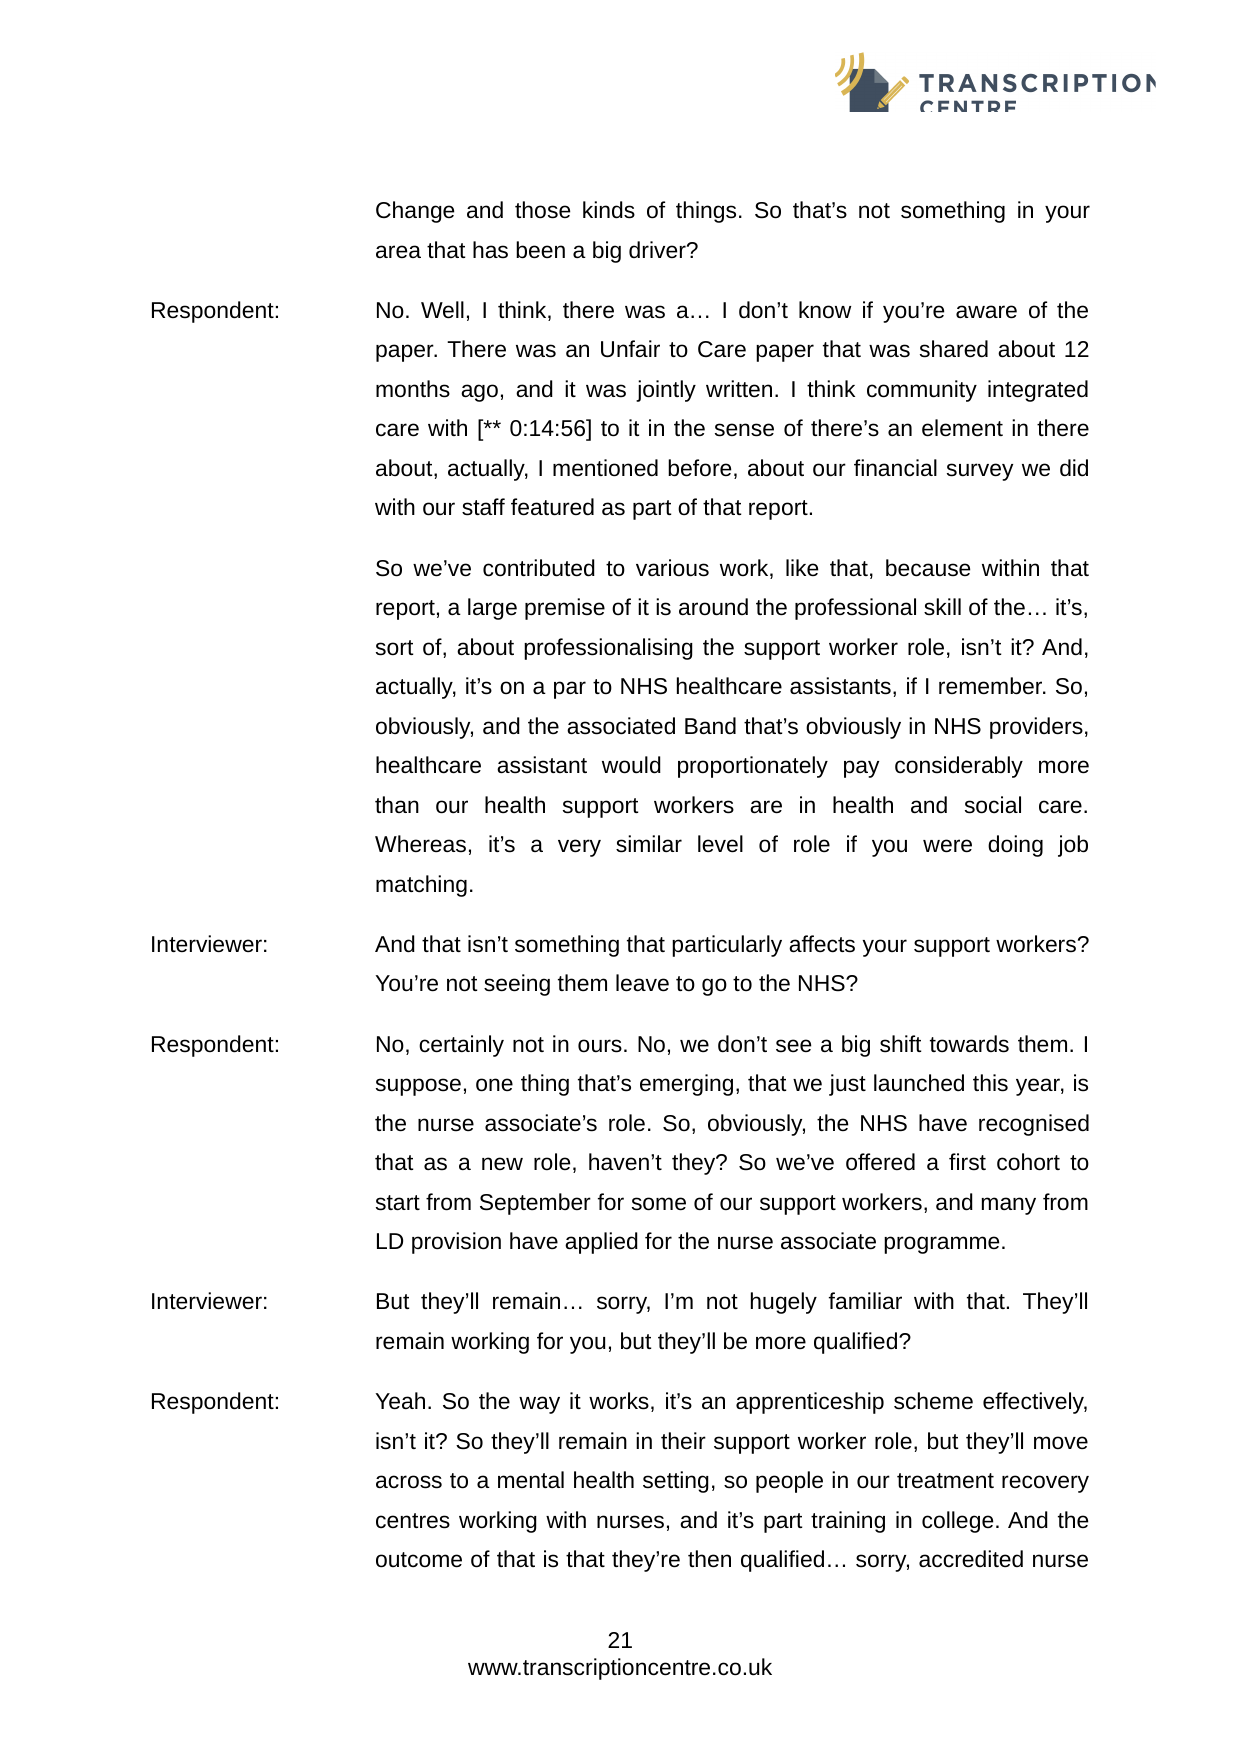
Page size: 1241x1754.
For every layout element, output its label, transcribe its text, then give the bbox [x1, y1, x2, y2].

text So we’ve contributed to various work, like that, because within that report, a large premise of it is around the professional skill of the… it’s, sort of, about professionalising the support worker role, isn’t it? And, actually, it’s on a par to NHS healthcare assistants, if I remember. So, obviously, and the associated Band that’s obviously in NHS providers, healthcare assistant would proportionately pay considerably more than our health support workers are in health and social care. Whereas, it’s a very similar level of role if you were doing job matching. [375, 555, 1090, 897]
picture [834, 52, 1156, 112]
text Interviewer: And that isn’t something that particularly affects your support workers? You’re not seeing them leave to go to the NHS? [150, 931, 1090, 997]
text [150, 1388, 1090, 1572]
text Respondent: No, certainly not in ours. No, we don’t see a big shift towards them. I suppose, one thing that’s emerging, that we just launched this year, is the nurse associate’s role. So, obviously, the NHS have recognised that as a new role, haven’t they? So we’ve offered a first cohort to start from September for some of our support workers, and many from LD provision have applied for the nurse associate programme. [150, 1031, 1090, 1254]
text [150, 197, 1090, 263]
text Interviewer: But they’ll remain… sorry, I’m not hugely familiar with that. They’ll remain working for you, but they’ll be more qualified? [150, 1288, 1090, 1354]
text Respondent: No. Well, I think, there was a… I don’t know if you’re aware of the paper. There was an Unfair to Care paper that was shared about 12 months ago, and it was jointly written. I think community integrated care with [** 0:14:56] to it in the sense of there’s an element in there about, actually, I mentioned before, about our financial survey we did with our staff featured as part of that report. [150, 297, 1090, 521]
